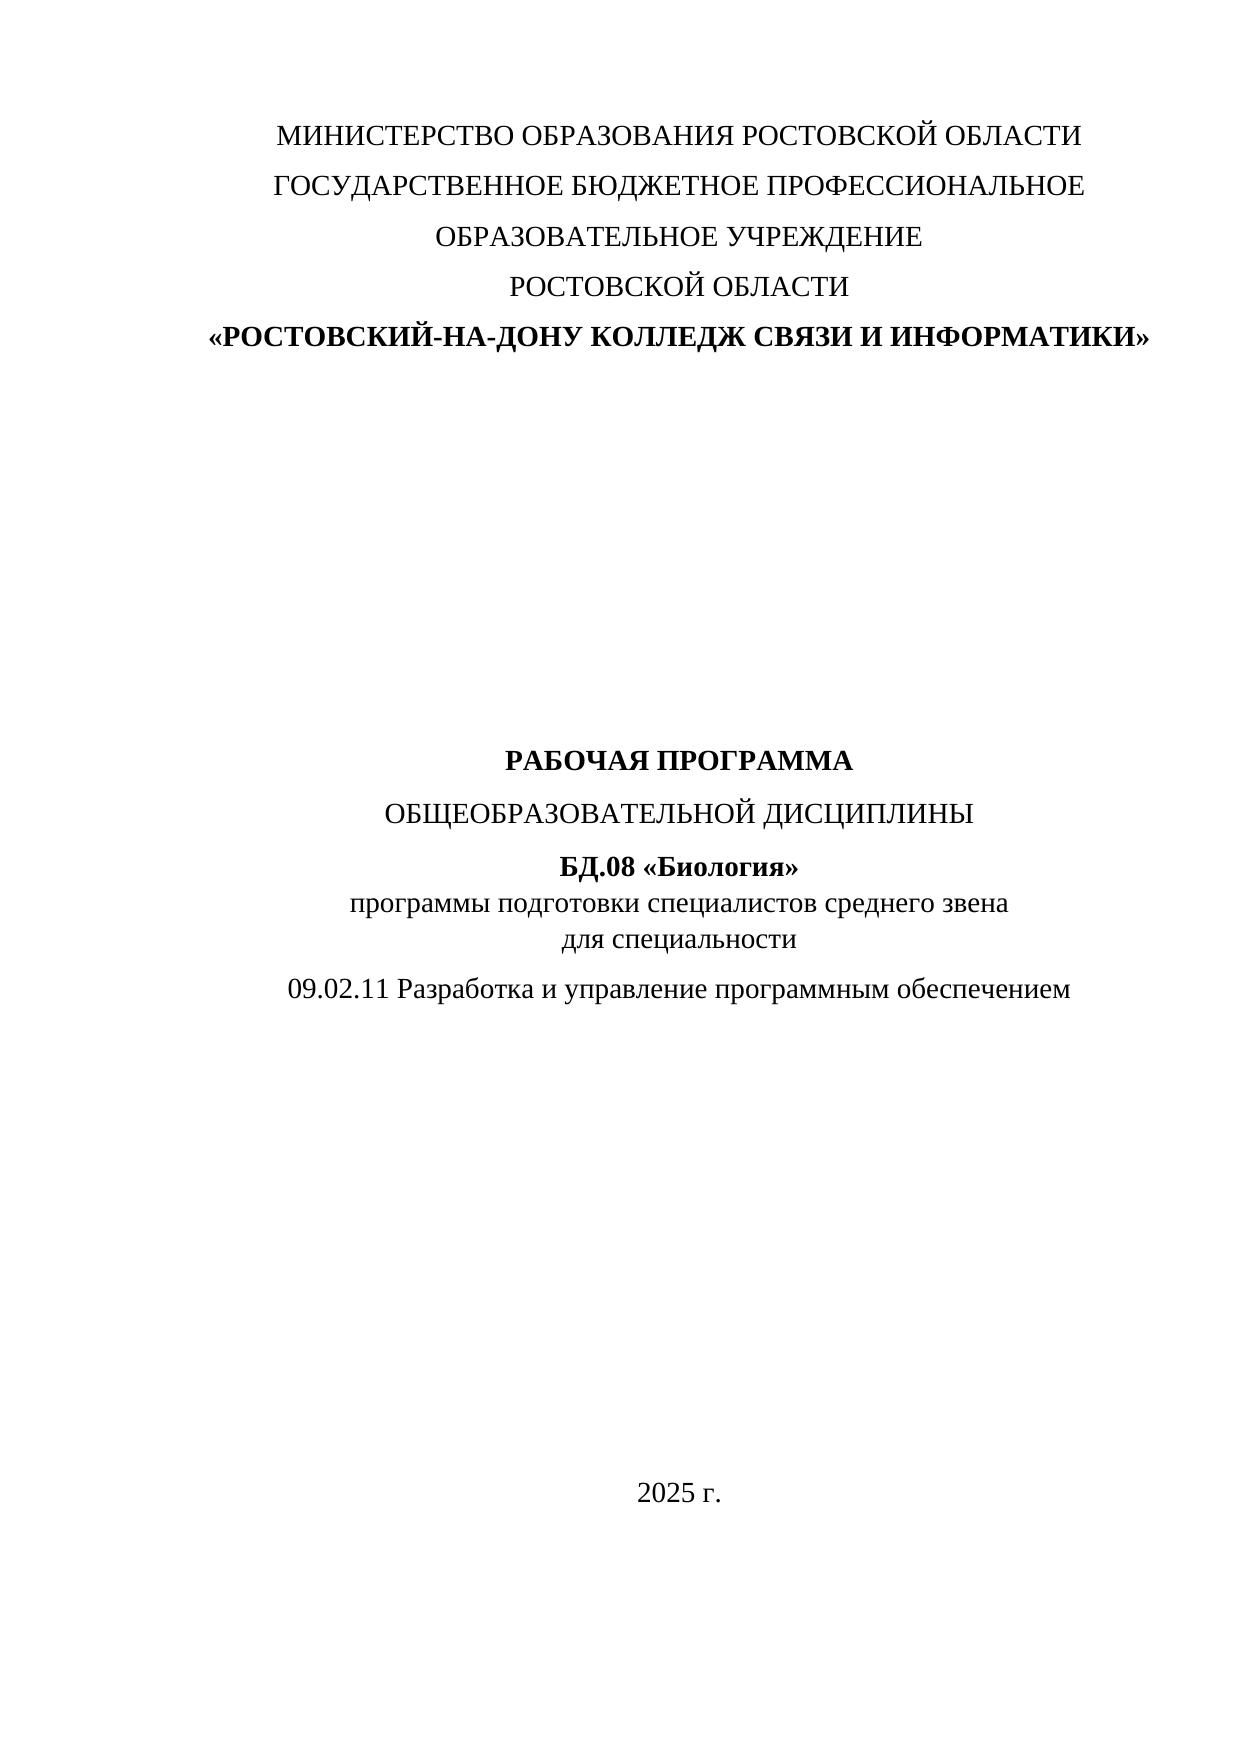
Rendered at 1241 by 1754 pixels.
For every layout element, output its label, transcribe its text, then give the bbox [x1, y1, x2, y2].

subtitle ОБЩЕОБРАЗОВАТЕЛЬНОЙ ДИСЦИПЛИНЫ [177, 796, 1181, 829]
text РОСТОВСКОЙ ОБЛАСТИ [177, 269, 1181, 303]
text программы подготовки специалистов среднего звена [177, 885, 1181, 918]
text 09.02.11 Разработка и управление программным обеспечением [177, 971, 1181, 1005]
text для специальности [177, 921, 1181, 955]
text БД.08 «Биология» [177, 849, 1181, 882]
text «РОСТОВСКИЙ-НА-ДОНУ КОЛЛЕДЖ СВЯЗИ И ИНФОРМАТИКИ» [177, 319, 1181, 353]
text РАБОЧАЯ ПРОГРАММА [177, 743, 1181, 777]
text ГОСУДАРСТВЕННОЕ БЮДЖЕТНОЕ ПРОФЕССИОНАЛЬНОЕ ОБРАЗОВАТЕЛЬНОЕ УЧРЕЖДЕНИЕ [177, 168, 1181, 252]
text 2025 г. [177, 1475, 1181, 1509]
text МИНИСТЕРСТВО ОБРАЗОВАНИЯ РОСТОВСКОЙ ОБЛАСТИ [177, 118, 1181, 152]
